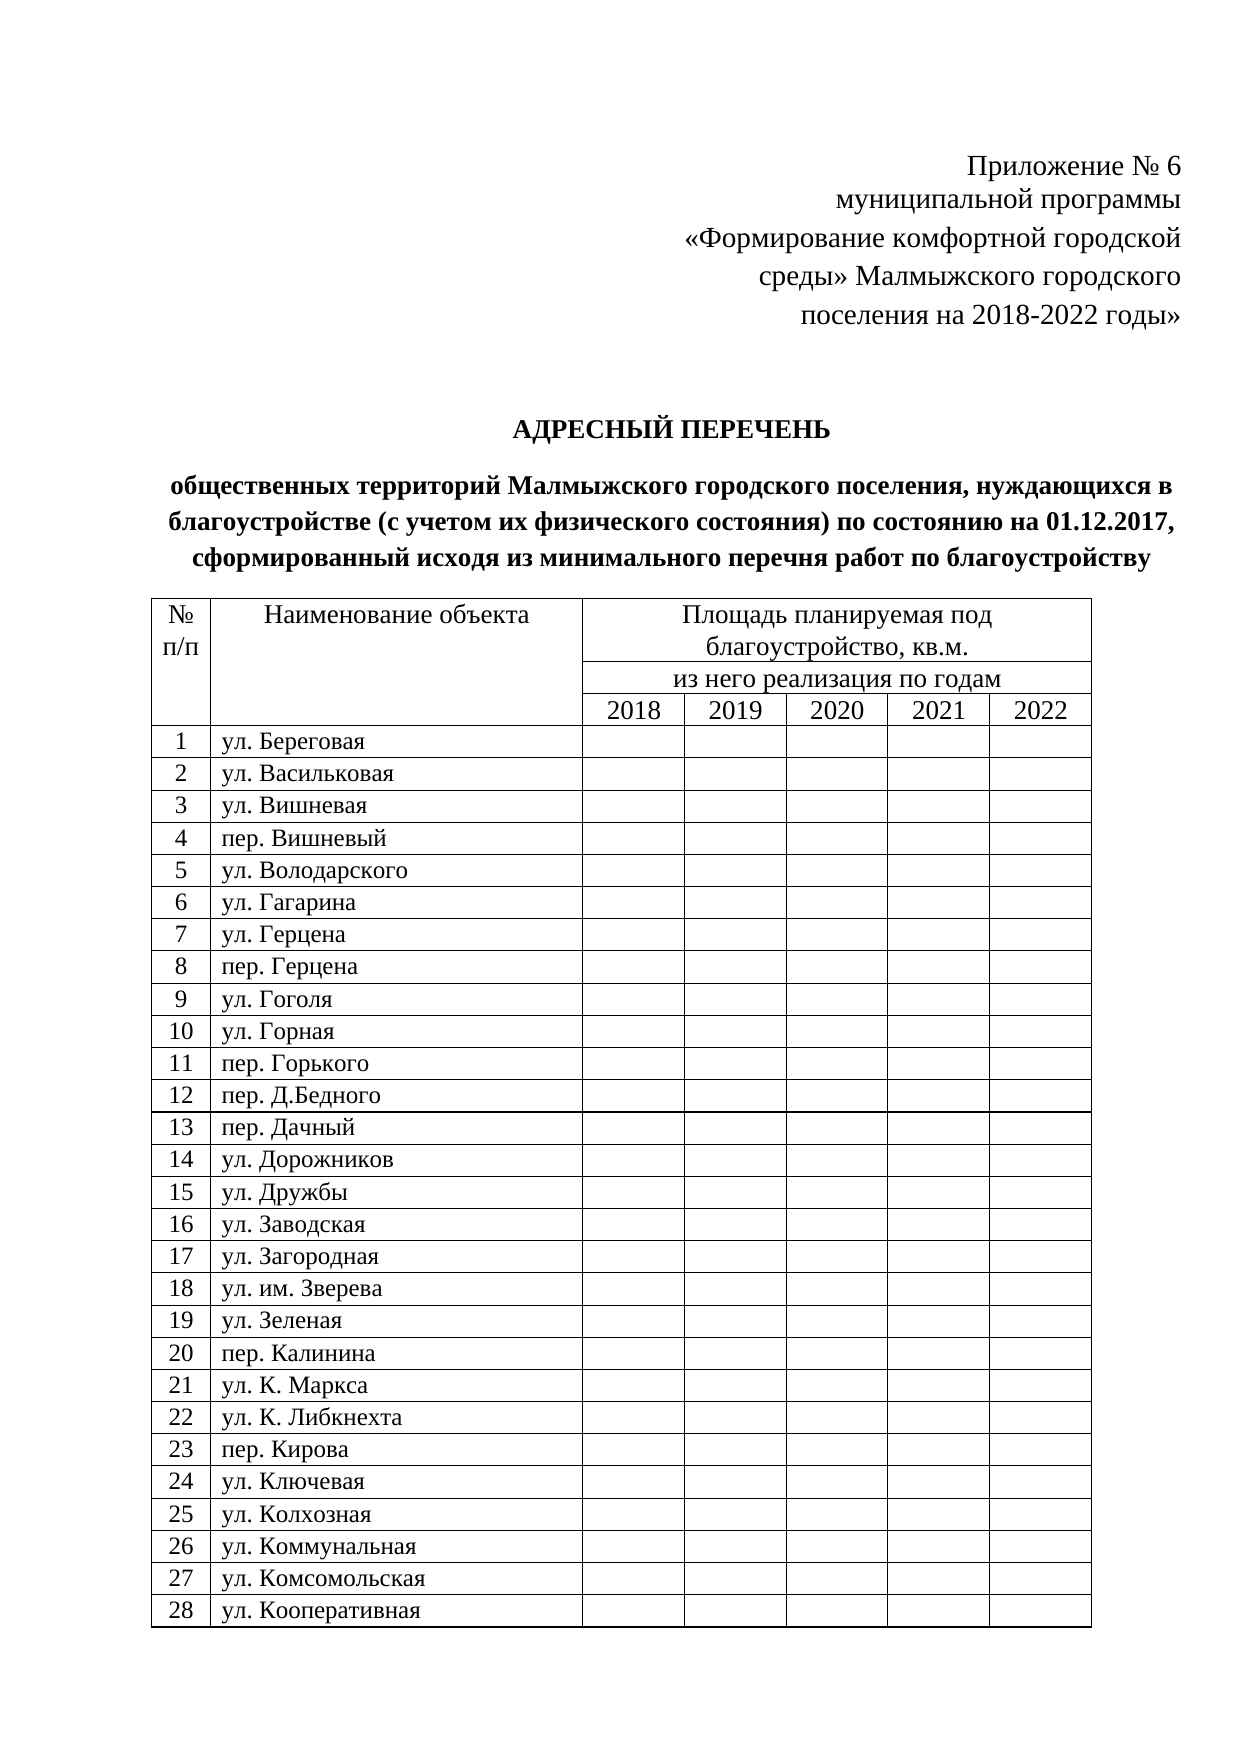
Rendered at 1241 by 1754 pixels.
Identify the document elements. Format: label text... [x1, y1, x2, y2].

table_cell [583, 1306, 684, 1337]
text общественных территорий Малмыжского городского поселения, нуждающихся в благоустройстве (с учетом их физического состояния) по состоянию на 01.12.2017, сформированный исходя из минимального перечня работ по благоустройству [162, 469, 1181, 572]
table_cell [685, 1080, 786, 1111]
table_cell [888, 726, 989, 757]
table_cell [888, 1306, 989, 1337]
table_cell [583, 887, 684, 918]
table_cell [888, 1338, 989, 1369]
table_cell [787, 758, 887, 789]
table_cell [990, 1531, 1091, 1562]
table_cell [787, 726, 887, 757]
table_cell [583, 758, 684, 789]
table_cell [990, 1563, 1091, 1594]
table_cell [787, 1531, 887, 1562]
table_cell 26 [152, 1531, 210, 1562]
table_cell ул. Колхозная [211, 1499, 582, 1530]
table_cell [888, 1048, 989, 1079]
table_cell [990, 1177, 1091, 1208]
table_cell [888, 1080, 989, 1111]
table_cell 23 [152, 1434, 210, 1465]
table_cell ул. Береговая [211, 726, 582, 757]
table_cell [787, 1016, 887, 1047]
table_cell 15 [152, 1177, 210, 1208]
table_cell ул. Гагарина [211, 887, 582, 918]
table_cell [685, 951, 786, 983]
table_cell пер. Дачный [211, 1113, 582, 1143]
table_cell [787, 1241, 887, 1272]
table_cell [888, 1466, 989, 1498]
table_cell 16 [152, 1209, 210, 1240]
table_cell [990, 1434, 1091, 1465]
table_cell [787, 984, 887, 1015]
table_cell ул. Герцена [211, 919, 582, 950]
table_cell [990, 1016, 1091, 1047]
table_cell [888, 1531, 989, 1562]
table_cell [685, 1595, 786, 1626]
text муниципальной программы «Формирование комфортной городской среды» Малмыжского городского поселения на 2018-2022 годы» [679, 181, 1181, 330]
table_cell 13 [152, 1113, 210, 1143]
table_cell [685, 1209, 786, 1240]
table_cell [888, 919, 989, 950]
table_cell [685, 823, 786, 854]
text Приложение № 6 [679, 148, 1181, 181]
table_cell [990, 1306, 1091, 1337]
table_cell 14 [152, 1145, 210, 1176]
table_cell 20 [152, 1338, 210, 1369]
table_cell [685, 758, 786, 789]
table_cell [787, 1177, 887, 1208]
table_cell [583, 1080, 684, 1111]
table_cell 9 [152, 984, 210, 1015]
table_cell пер. Горького [211, 1048, 582, 1079]
table_cell [685, 887, 786, 918]
table_cell 27 [152, 1563, 210, 1594]
table_cell [583, 1531, 684, 1562]
table_cell [787, 1563, 887, 1594]
table_cell пер. Герцена [211, 951, 582, 983]
table_cell [685, 1434, 786, 1465]
table_cell 2020 [787, 694, 887, 725]
table_cell [990, 1595, 1091, 1626]
table_cell 25 [152, 1499, 210, 1530]
table_cell [685, 984, 786, 1015]
table_cell [888, 1209, 989, 1240]
table_cell [787, 791, 887, 822]
table_cell [685, 1016, 786, 1047]
table_cell [888, 984, 989, 1015]
table_cell [685, 1113, 786, 1143]
table_cell ул. Комсомольская [211, 1563, 582, 1594]
table_cell [583, 791, 684, 822]
table_cell [583, 1145, 684, 1176]
table_cell [685, 1402, 786, 1433]
table_cell ул. К. Маркса [211, 1370, 582, 1401]
table_header Наименование объекта [211, 599, 582, 725]
table_cell [685, 1466, 786, 1498]
text АДРЕСНЫЙ ПЕРЕЧЕНЬ [162, 413, 1181, 444]
table_cell [787, 855, 887, 886]
table_cell 7 [152, 919, 210, 950]
table_cell [787, 1338, 887, 1369]
table_cell 2 [152, 758, 210, 789]
table_cell [583, 1499, 684, 1530]
table_cell [990, 1338, 1091, 1369]
table_cell [787, 1145, 887, 1176]
table_cell [888, 823, 989, 854]
table_cell [685, 1177, 786, 1208]
table_cell [787, 919, 887, 950]
table_cell [685, 1499, 786, 1530]
table_cell 21 [152, 1370, 210, 1401]
table_cell [990, 1499, 1091, 1530]
table_cell [990, 855, 1091, 886]
table_cell [583, 823, 684, 854]
table_cell [990, 791, 1091, 822]
table_cell [685, 1563, 786, 1594]
table_cell [990, 1466, 1091, 1498]
table_cell [990, 1080, 1091, 1111]
table_cell [888, 951, 989, 983]
table_cell [685, 1145, 786, 1176]
table_cell [888, 1499, 989, 1530]
table_cell [685, 791, 786, 822]
table_cell [583, 1241, 684, 1272]
table_cell пер. Вишневый [211, 823, 582, 854]
table_cell пер. Д.Бедного [211, 1080, 582, 1111]
table_cell 10 [152, 1016, 210, 1047]
table_cell [888, 1273, 989, 1304]
table_cell ул. Вишневая [211, 791, 582, 822]
table_cell [990, 1048, 1091, 1079]
table_cell [685, 1306, 786, 1337]
table_cell [787, 1434, 887, 1465]
table_cell [583, 1209, 684, 1240]
table_cell [787, 1080, 887, 1111]
table_cell 1 [152, 726, 210, 757]
table_cell ул. Ключевая [211, 1466, 582, 1498]
table_cell ул. Загородная [211, 1241, 582, 1272]
table_cell [888, 887, 989, 918]
table_cell [888, 1370, 989, 1401]
table_cell ул. Заводская [211, 1209, 582, 1240]
table_cell ул. Васильковая [211, 758, 582, 789]
table_cell [583, 1113, 684, 1143]
table_cell 2019 [685, 694, 786, 725]
table_cell [990, 1113, 1091, 1143]
table_cell 24 [152, 1466, 210, 1498]
table_cell [990, 1209, 1091, 1240]
table_cell [990, 726, 1091, 757]
table_cell [583, 919, 684, 950]
table_cell ул. им. Зверева [211, 1273, 582, 1304]
table_cell [888, 1241, 989, 1272]
table_cell ул. Горная [211, 1016, 582, 1047]
table_cell 8 [152, 951, 210, 983]
table_header Площадь планируемая под благоустройство, кв.м. [583, 599, 1091, 661]
table_cell [583, 1466, 684, 1498]
table_cell [990, 1241, 1091, 1272]
table_cell ул. Дружбы [211, 1177, 582, 1208]
table_cell [990, 1145, 1091, 1176]
table_cell [583, 855, 684, 886]
table_cell ул. Зеленая [211, 1306, 582, 1337]
table_cell [787, 1402, 887, 1433]
table_cell [787, 1499, 887, 1530]
table_cell 22 [152, 1402, 210, 1433]
table_cell 12 [152, 1080, 210, 1111]
table_cell [990, 887, 1091, 918]
table_cell 3 [152, 791, 210, 822]
table_cell [583, 984, 684, 1015]
table_cell [990, 758, 1091, 789]
table_cell [583, 1434, 684, 1465]
table_cell ул. Коммунальная [211, 1531, 582, 1562]
table_cell [888, 1016, 989, 1047]
table_cell [888, 1145, 989, 1176]
table_cell [685, 1370, 786, 1401]
table_cell [888, 791, 989, 822]
table_cell [888, 855, 989, 886]
table_cell 18 [152, 1273, 210, 1304]
table_cell [583, 1402, 684, 1433]
table_cell [583, 1338, 684, 1369]
table_cell [583, 1563, 684, 1594]
table_cell 17 [152, 1241, 210, 1272]
table_cell [685, 726, 786, 757]
table_cell 28 [152, 1595, 210, 1626]
table_cell [888, 758, 989, 789]
table_cell [990, 951, 1091, 983]
table_cell [583, 1048, 684, 1079]
table_cell [583, 1177, 684, 1208]
table_cell [990, 984, 1091, 1015]
table_cell [583, 726, 684, 757]
table_cell [888, 1113, 989, 1143]
table_cell [787, 1306, 887, 1337]
table_cell 2021 [888, 694, 989, 725]
table_cell [685, 1531, 786, 1562]
table_cell [583, 1273, 684, 1304]
table_cell [787, 1209, 887, 1240]
table_cell [990, 1273, 1091, 1304]
table_cell [583, 951, 684, 983]
table_cell пер. Кирова [211, 1434, 582, 1465]
table_cell ул. К. Либкнехта [211, 1402, 582, 1433]
table_cell [990, 823, 1091, 854]
table_cell [583, 1370, 684, 1401]
table_cell [583, 1595, 684, 1626]
table_cell [583, 1016, 684, 1047]
table_cell 5 [152, 855, 210, 886]
table_cell ул. Гоголя [211, 984, 582, 1015]
table_cell ул. Дорожников [211, 1145, 582, 1176]
table_cell [990, 919, 1091, 950]
table_cell [888, 1434, 989, 1465]
table_cell 2022 [990, 694, 1091, 725]
table_cell [888, 1595, 989, 1626]
table_cell [685, 1048, 786, 1079]
table_cell [990, 1370, 1091, 1401]
table_cell [787, 1466, 887, 1498]
table_cell [787, 951, 887, 983]
table_cell [787, 1273, 887, 1304]
table_cell [787, 1113, 887, 1143]
table_header № п/п [152, 599, 210, 725]
table_cell [787, 1595, 887, 1626]
table_cell [888, 1402, 989, 1433]
table_cell пер. Калинина [211, 1338, 582, 1369]
table_cell [888, 1177, 989, 1208]
table_cell [685, 919, 786, 950]
table_cell 6 [152, 887, 210, 918]
table_cell [990, 1402, 1091, 1433]
table_cell [685, 1273, 786, 1304]
table_cell [787, 1048, 887, 1079]
table_cell [787, 1370, 887, 1401]
table_cell [685, 1241, 786, 1272]
table_cell 11 [152, 1048, 210, 1079]
table_cell [685, 1338, 786, 1369]
table_cell [685, 855, 786, 886]
table_cell ул. Кооперативная [211, 1595, 582, 1626]
table_cell 2018 [583, 694, 684, 725]
table_cell 19 [152, 1306, 210, 1337]
table_cell [787, 823, 887, 854]
table_cell [787, 887, 887, 918]
table_cell 4 [152, 823, 210, 854]
table_cell ул. Володарского [211, 855, 582, 886]
table_cell [888, 1563, 989, 1594]
table_cell из него реализация по годам [583, 662, 1091, 693]
